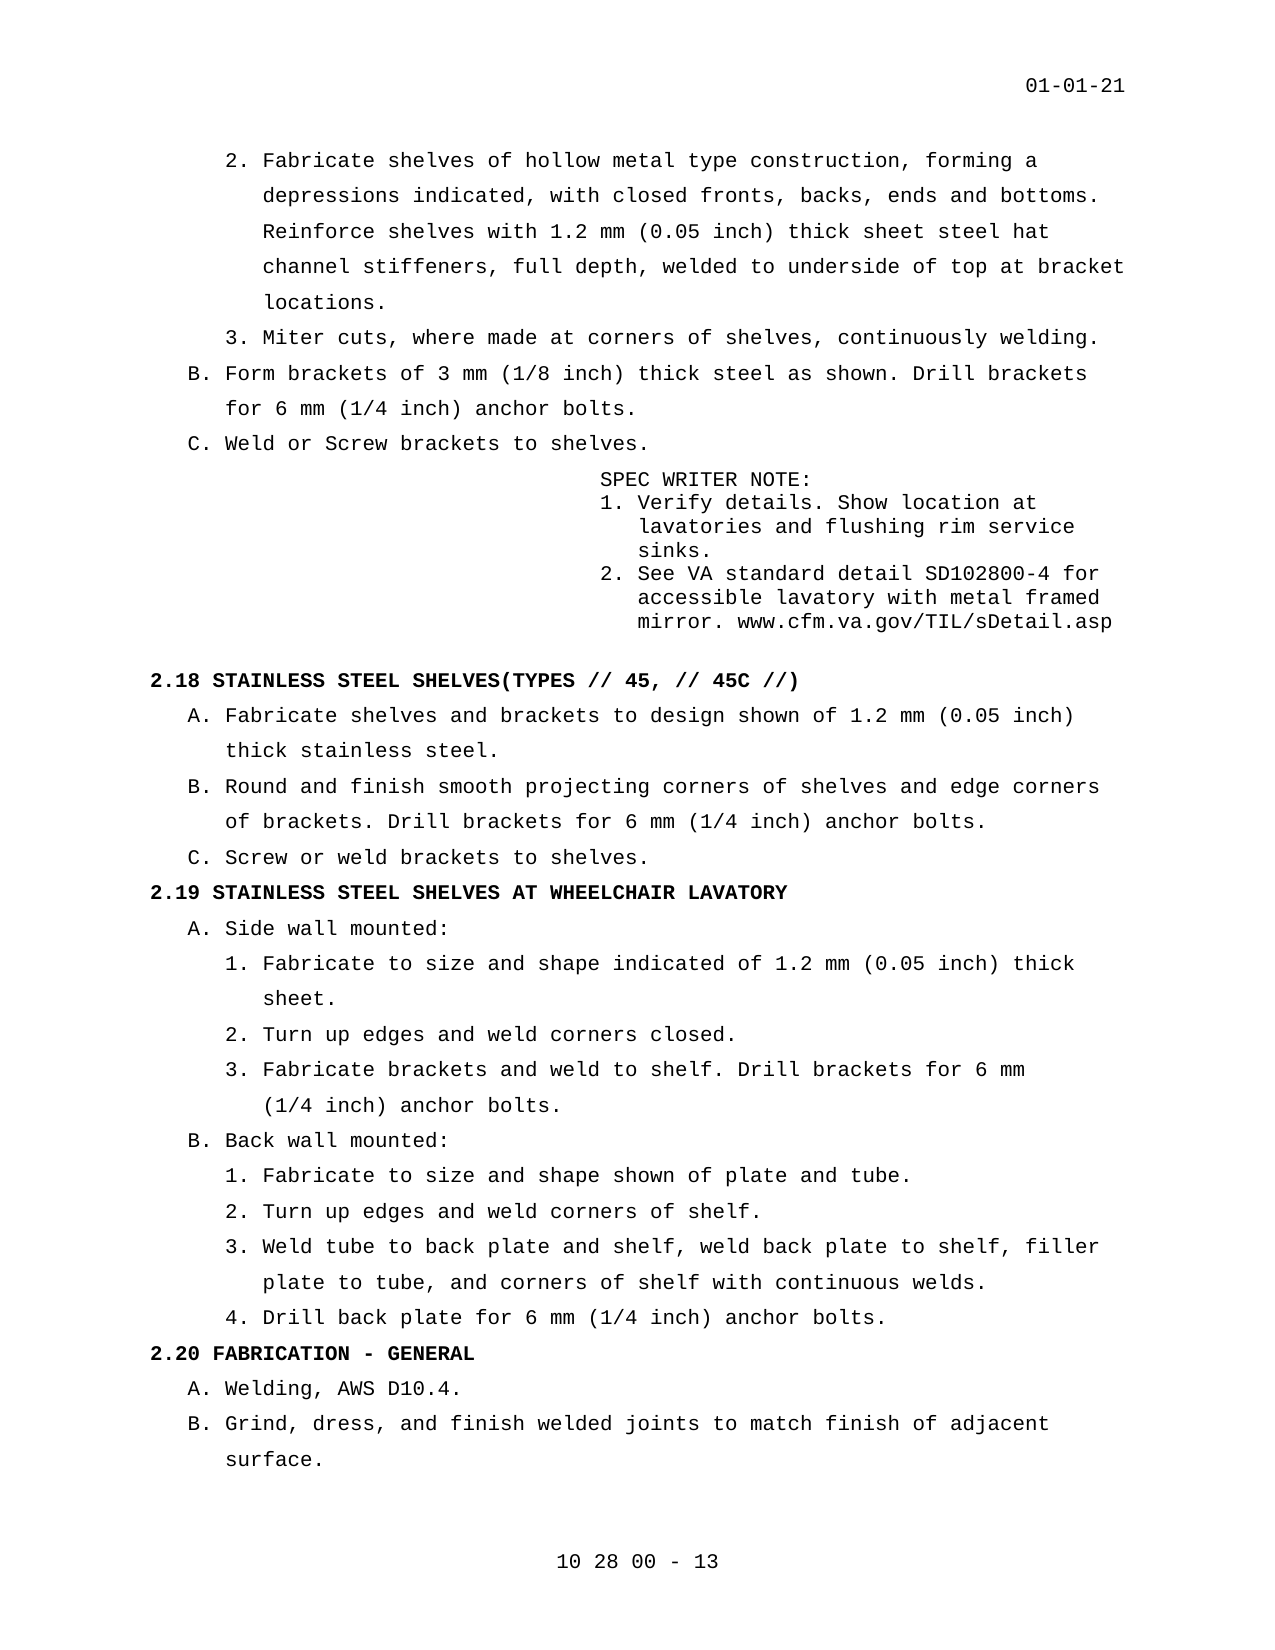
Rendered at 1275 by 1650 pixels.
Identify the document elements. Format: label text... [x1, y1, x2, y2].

text Fabricate brackets and weld to shelf. Drill brackets for 6 mm (1/4 inch) anchor bolts. [225, 1059, 1125, 1118]
text Fabricate to size and shape indicated of 1.2 mm (0.05 inch) thick sheet. [225, 953, 1125, 1012]
text 1. Verify details. Show location at lavatories and flushing rim service sinks. [600, 492, 1125, 563]
text Side wall mounted: [187, 918, 1125, 941]
text Form brackets of 3 mm (1/8 inch) thick steel as shown. Drill brackets for 6 mm (1/4 inch) anchor bolts. [187, 362, 1125, 422]
text Screw or weld brackets to shelves. [187, 847, 1125, 870]
text Weld or Screw brackets to shelves. [187, 433, 1125, 457]
text Fabricate to size and shape shown of plate and tube. [225, 1166, 1125, 1189]
text Fabricate shelves of hollow metal type construction, forming a depressions indicated, with closed fronts, backs, ends and bottoms. Reinforce shelves with 1.2 mm (0.05 inch) thick sheet steel hat channel stiffeners, full depth, welded to underside of top at bracket locations. [225, 150, 1125, 315]
text Turn up edges and weld corners of shelf. [225, 1201, 1125, 1224]
text STAINLESS STEEL SHELVES AT WHEELCHAIR LAVATORY [150, 882, 1125, 906]
text SPEC WRITER NOTE: [600, 469, 1125, 492]
text Back wall mounted: [187, 1130, 1125, 1154]
text FABRICATION - GENERAL [150, 1343, 1125, 1366]
text Miter cuts, where made at corners of shelves, continuously welding. [225, 327, 1125, 351]
text Grind, dress, and finish welded joints to match finish of adjacent surface. [187, 1413, 1125, 1472]
text Weld tube to back plate and shelf, weld back plate to shelf, filler plate to tube, and corners of shelf with continuous welds. [225, 1236, 1125, 1295]
text Welding, AWS D10.4. [187, 1378, 1125, 1402]
text Drill back plate for 6 mm (1/4 inch) anchor bolts. [225, 1307, 1125, 1331]
text 2. See VA standard detail SD102800-4 for accessible lavatory with metal framed mirror. www.cfm.va.gov/TIL/sDetail.asp [600, 563, 1125, 634]
text Round and finish smooth projecting corners of shelves and edge corners of brackets. Drill brackets for 6 mm (1/4 inch) anchor bolts. [187, 776, 1125, 835]
text STAINLESS STEEL SHELVES(TYPES // 45, // 45C //) [150, 670, 1125, 693]
text Fabricate shelves and brackets to design shown of 1.2 mm (0.05 inch) thick stainless steel. [187, 705, 1125, 764]
text Turn up edges and weld corners closed. [225, 1024, 1125, 1047]
